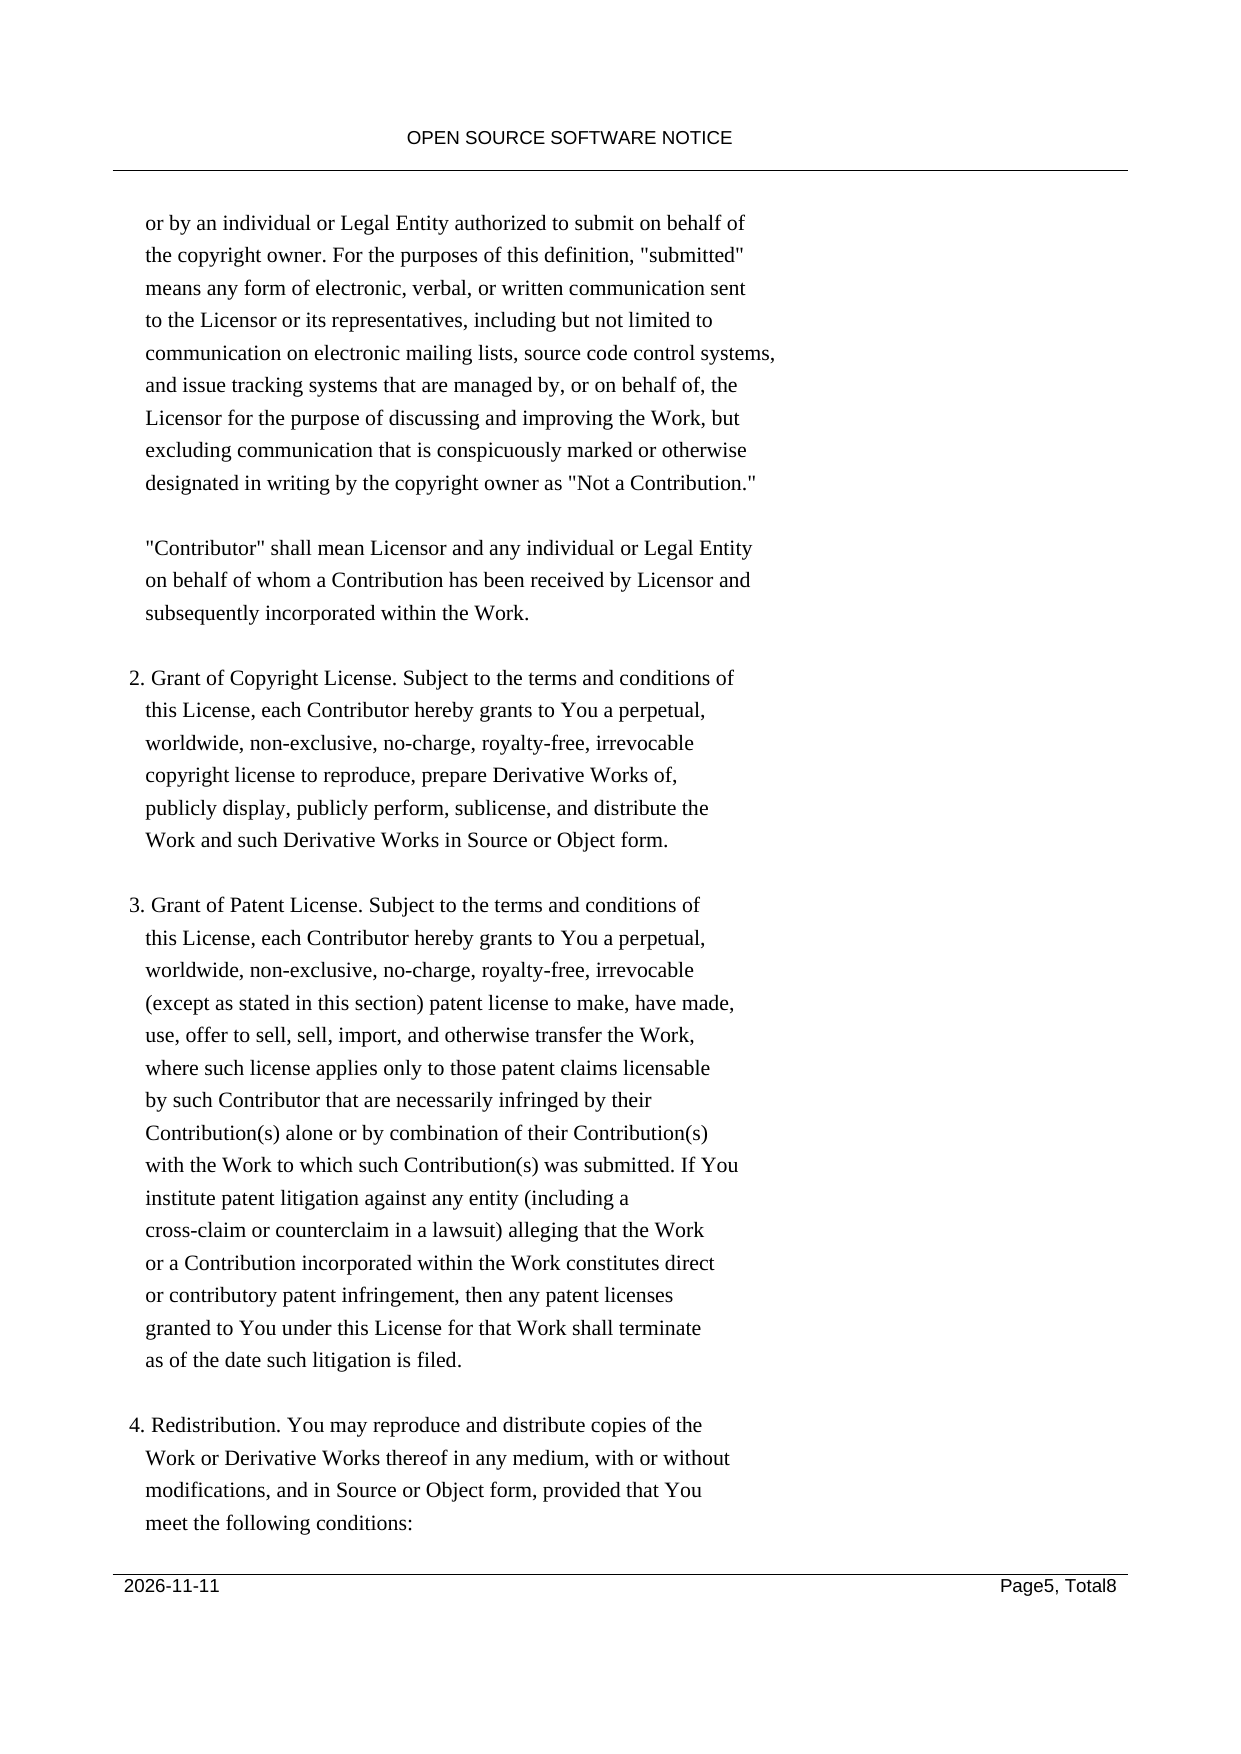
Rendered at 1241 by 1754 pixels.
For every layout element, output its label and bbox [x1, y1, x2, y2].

text [112, 206, 1128, 1539]
